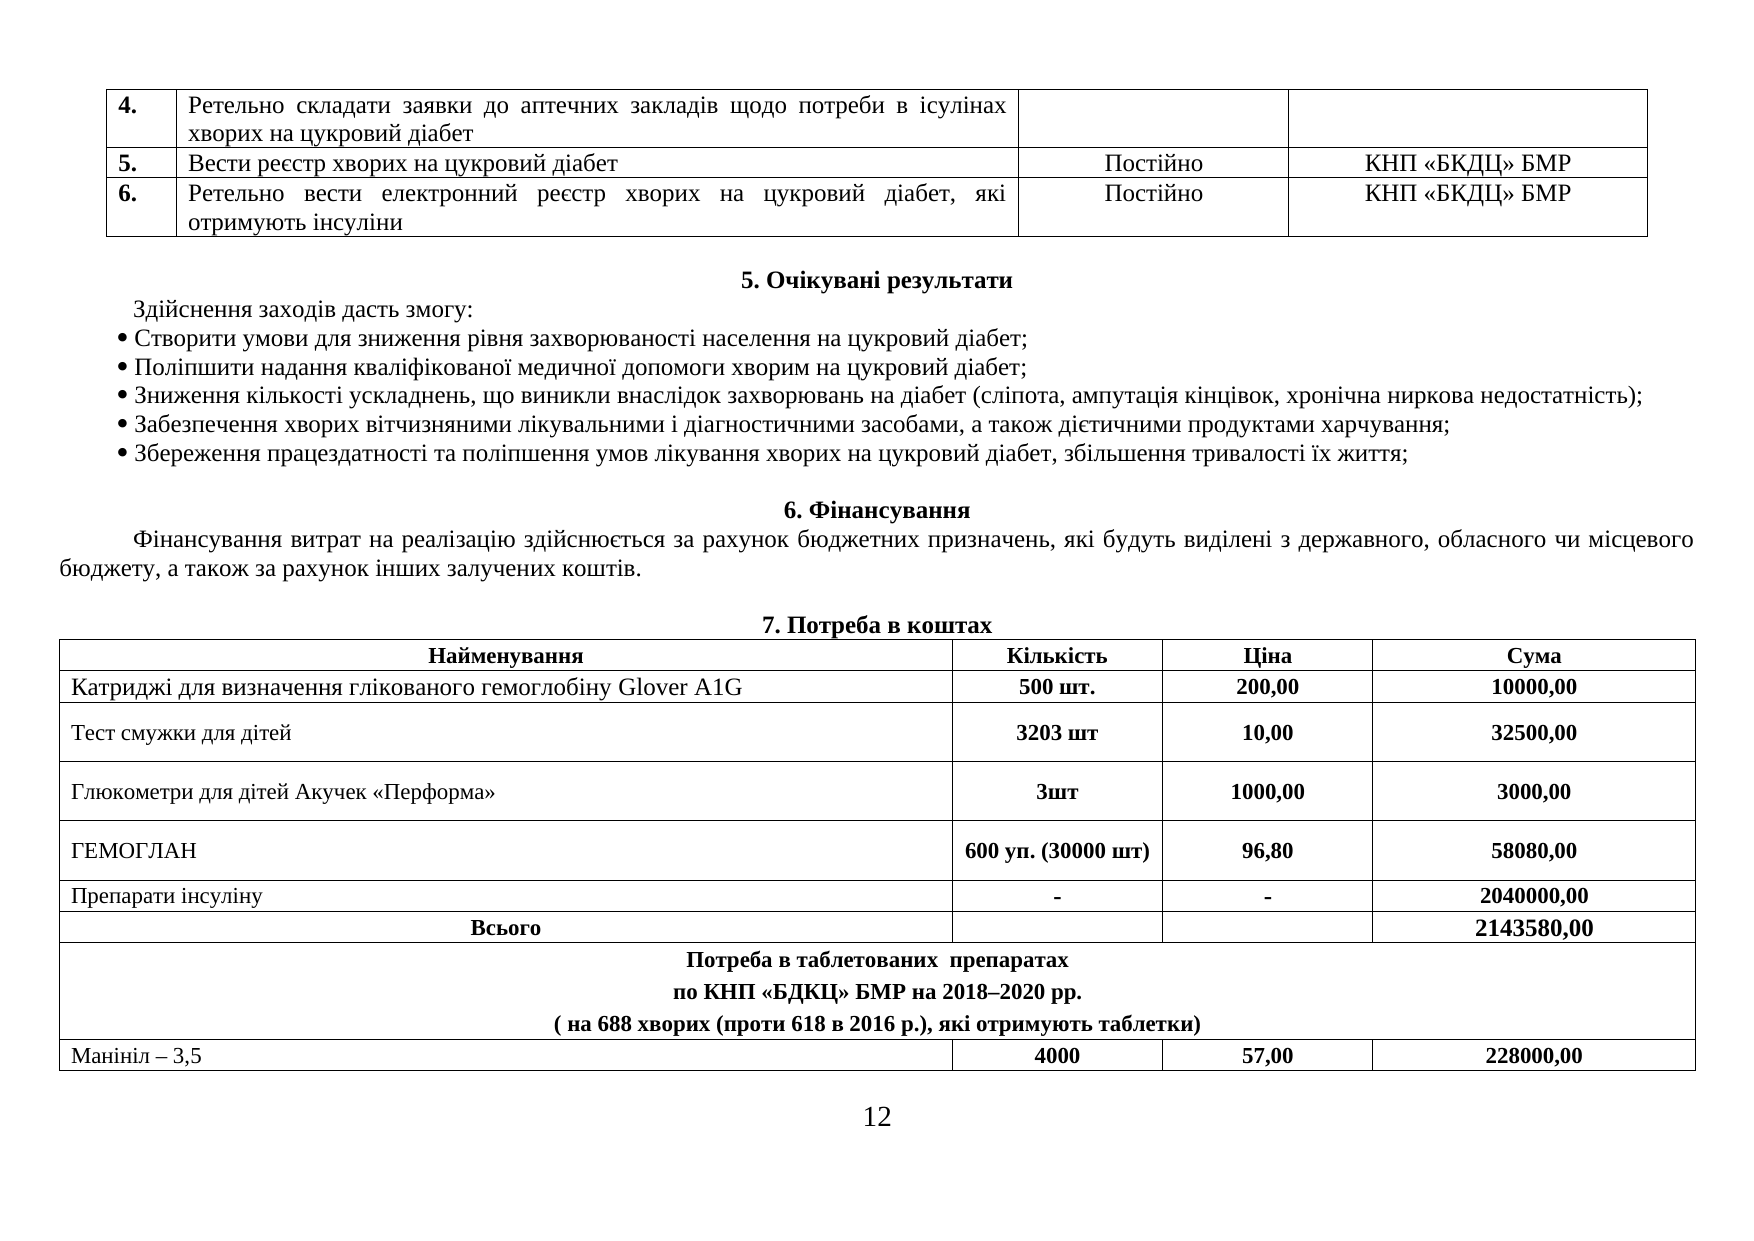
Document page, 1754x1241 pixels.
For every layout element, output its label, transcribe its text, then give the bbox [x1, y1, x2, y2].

table_cell 3203 шт [953, 703, 1162, 761]
table_cell 2040000,00 [1373, 881, 1695, 911]
table_cell 4000 [953, 1040, 1162, 1070]
table_cell КНП «БКДЦ» БМР [1289, 178, 1647, 236]
table_cell 200,00 [1163, 671, 1372, 702]
table_cell [1019, 90, 1288, 147]
table_cell [1289, 90, 1647, 147]
table_cell Манініл – 3,5 [60, 1040, 952, 1070]
table_cell 5. [107, 148, 176, 177]
table_cell 57,00 [1163, 1040, 1372, 1070]
table_cell 3000,00 [1373, 762, 1695, 820]
table_cell Ретельно вести електронний реєстр хворих на цукровий діабет, які отримують інсуліни [177, 178, 1018, 236]
table_cell 3шт [953, 762, 1162, 820]
list Створити умови для зниження рівня захворюваності населення на цукровий діабет; [59, 323, 1695, 352]
table_cell - [953, 881, 1162, 911]
table_cell Ретельно складати заявки до аптечних закладів щодо потреби в ісулінах хворих на цукровий діабет [177, 90, 1018, 147]
table_cell 10,00 [1163, 703, 1372, 761]
list Забезпечення хворих вітчизняними лікувальними і діагностичними засобами, а також дієтичними продуктами харчування; [59, 409, 1695, 438]
table_cell 10000,00 [1373, 671, 1695, 702]
table_header Сума [1373, 640, 1695, 670]
table_cell [953, 912, 1162, 942]
text 6. Фінансування [59, 495, 1695, 524]
text 5. Очікувані результати [59, 265, 1695, 294]
table_cell - [1163, 881, 1372, 911]
text Фінансування витрат на реалізацію здійснюється за рахунок бюджетних призначень, які будуть виділені з державного, обласного чи місцевого бюджету, а також за рахунок інших залучених коштів. [59, 524, 1695, 582]
list Поліпшити надання кваліфікованої медичної допомоги хворим на цукровий діабет; [59, 352, 1695, 380]
table_cell 4. [107, 90, 176, 147]
list Зниження кількості ускладнень, що виникли внаслідок захворювань на діабет (сліпота, ампутація кінцівок, хронічна ниркова недостатність); [59, 380, 1695, 409]
table_cell Постійно [1019, 148, 1288, 177]
text 7. Потреба в коштах [59, 610, 1695, 639]
table_cell Тест смужки для дітей [60, 703, 952, 761]
table_cell 58080,00 [1373, 821, 1695, 880]
table_cell ГЕМОГЛАН [60, 821, 952, 880]
table_cell Постійно [1019, 178, 1288, 236]
table_header Найменування [60, 640, 952, 670]
table_cell Потреба в таблетованих препаратах [60, 943, 1695, 975]
table_cell Глюкометри для дітей Акучек «Перформа» [60, 762, 952, 820]
table_cell 96,80 [1163, 821, 1372, 880]
list Збереження працездатності та поліпшення умов лікування хворих на цукровий діабет, збільшення тривалості їх життя; [59, 438, 1695, 467]
table_cell 6. [107, 178, 176, 236]
table_cell Препарати інсуліну [60, 881, 952, 911]
table_cell 2143580,00 [1373, 912, 1695, 942]
text Здійснення заходів дасть змогу: [59, 294, 1695, 323]
table_cell 228000,00 [1373, 1040, 1695, 1070]
table_cell 32500,00 [1373, 703, 1695, 761]
table_header Ціна [1163, 640, 1372, 670]
table_header Кількість [953, 640, 1162, 670]
table_cell ( на 688 хворих (проти 618 в 2016 р.), які отримують таблетки) [60, 1008, 1695, 1039]
table_cell Катриджі для визначення глікованого гемоглобіну Glover A1G [60, 671, 952, 702]
table_cell 600 уп. (30000 шт) [953, 821, 1162, 880]
table_cell Вести реєстр хворих на цукровий діабет [177, 148, 1018, 177]
table_cell 1000,00 [1163, 762, 1372, 820]
table_cell Всього [60, 912, 952, 942]
table_cell 500 шт. [953, 671, 1162, 702]
table_cell [1163, 912, 1372, 942]
table_cell КНП «БКДЦ» БМР [1289, 148, 1647, 177]
table_cell по КНП «БДКЦ» БМР на 2018–2020 рр. [60, 975, 1695, 1008]
